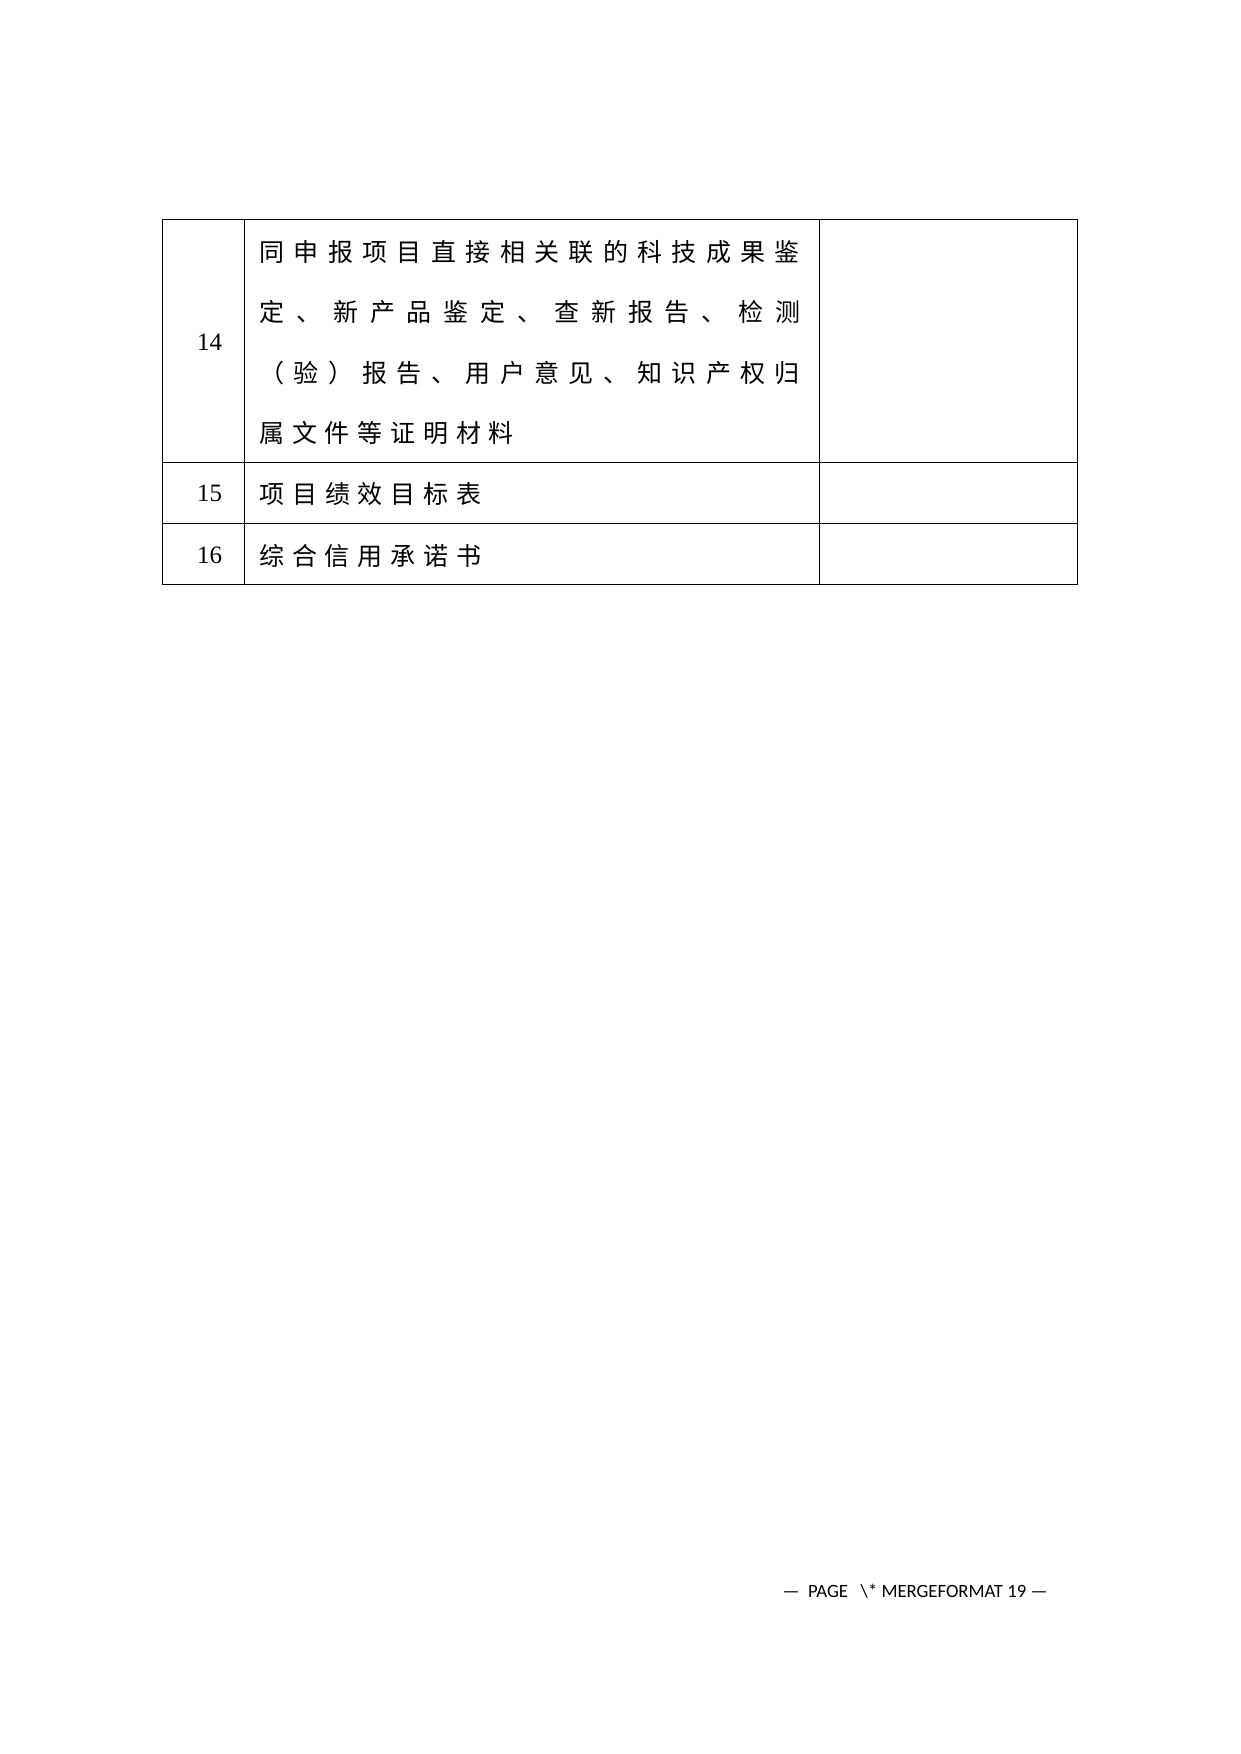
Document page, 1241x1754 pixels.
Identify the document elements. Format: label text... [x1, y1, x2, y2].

table_cell 14 [163, 220, 244, 462]
table_cell 16 [163, 524, 244, 584]
table_cell 15 [163, 463, 244, 523]
table_cell [820, 220, 1077, 462]
table_cell [820, 524, 1077, 584]
table_cell 项目绩效目标表 [245, 463, 819, 523]
table_cell 同申报项目直接相关联的科技成果鉴定、新产品鉴定、查新报告、检测（验）报告、用户意见、知识产权归属文件等证明材料 [245, 220, 819, 462]
table_cell 综合信用承诺书 [245, 524, 819, 584]
table_cell [820, 463, 1077, 523]
